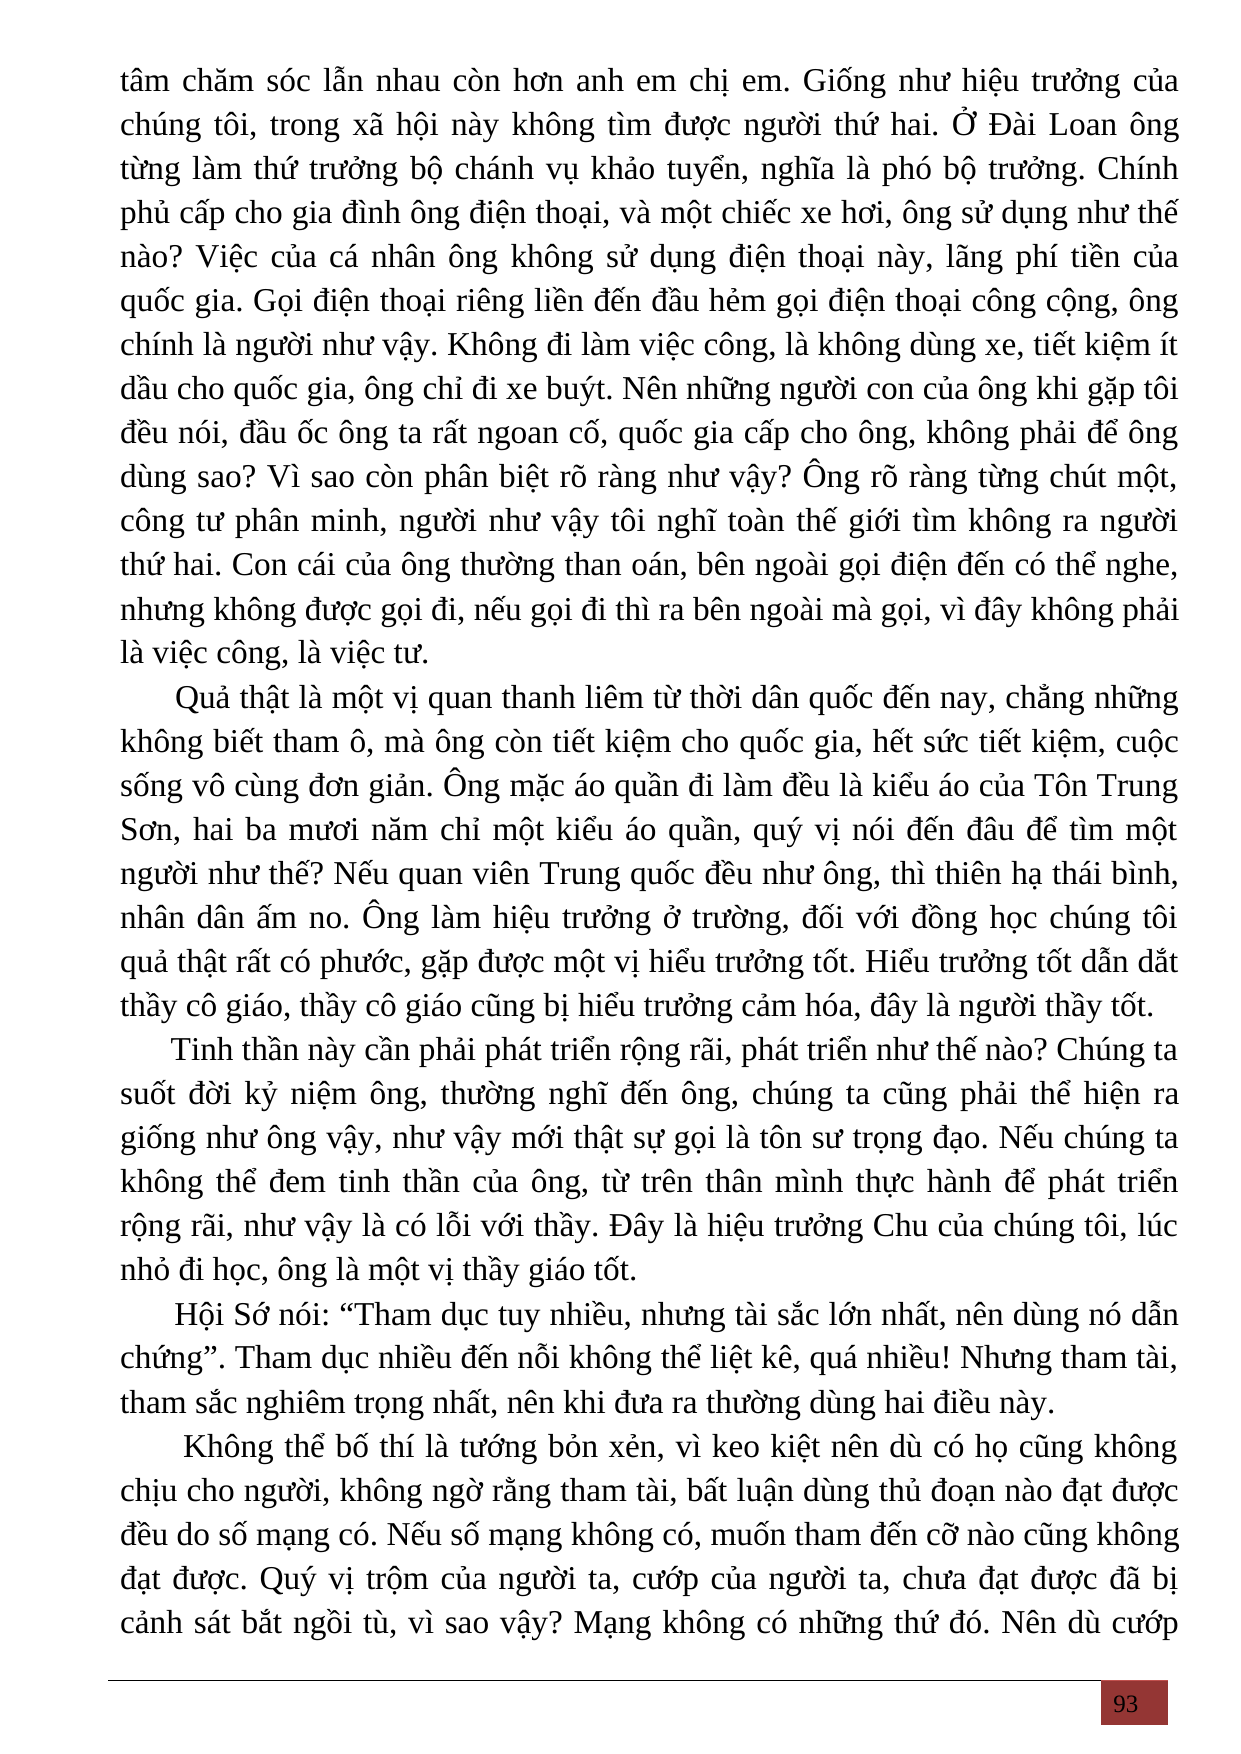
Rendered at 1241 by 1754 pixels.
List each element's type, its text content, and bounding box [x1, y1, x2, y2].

text Hội Sớ nói: “Tham dục tuy nhiều, nhưng tài sắc lớn nhất, nên dùng nó dẫn chứng”. Tham dục nhiều đến nỗi không thể liệt kê, quá nhiều! Nhưng tham tài, tham sắc nghiêm trọng nhất, nên khi đưa ra thường dùng hai điều này. [120, 1294, 1180, 1420]
text Tinh thần này cần phải phát triển rộng rãi, phát triển như thế nào? Chúng ta suốt đời kỷ niệm ông, thường nghĩ đến ông, chúng ta cũng phải thể hiện ra giống như ông vậy, như vậy mới thật sự gọi là tôn sư trọng đạo. Nếu chúng ta không thể đem tinh thần của ông, từ trên thân mình thực hành để phát triển rộng rãi, như vậy là có lỗi với thầy. Đây là hiệu trưởng Chu của chúng tôi, lúc nhỏ đi học, ông là một vị thầy giáo tốt. [120, 1029, 1180, 1288]
text Quả thật là một vị quan thanh liêm từ thời dân quốc đến nay, chẳng những không biết tham ô, mà ông còn tiết kiệm cho quốc gia, hết sức tiết kiệm, cuộc sống vô cùng đơn giản. Ông mặc áo quần đi làm đều là kiểu áo của Tôn Trung Sơn, hai ba mươi năm chỉ một kiểu áo quần, quý vị nói đến đâu để tìm một người như thế? Nếu quan viên Trung quốc đều như ông, thì thiên hạ thái bình, nhân dân ấm no. Ông làm hiệu trưởng ở trường, đối với đồng học chúng tôi quả thật rất có phước, gặp được một vị hiểu trưởng tốt. Hiểu trưởng tốt dẫn dắt thầy cô giáo, thầy cô giáo cũng bị hiểu trưởng cảm hóa, đây là người thầy tốt. [120, 677, 1180, 1024]
